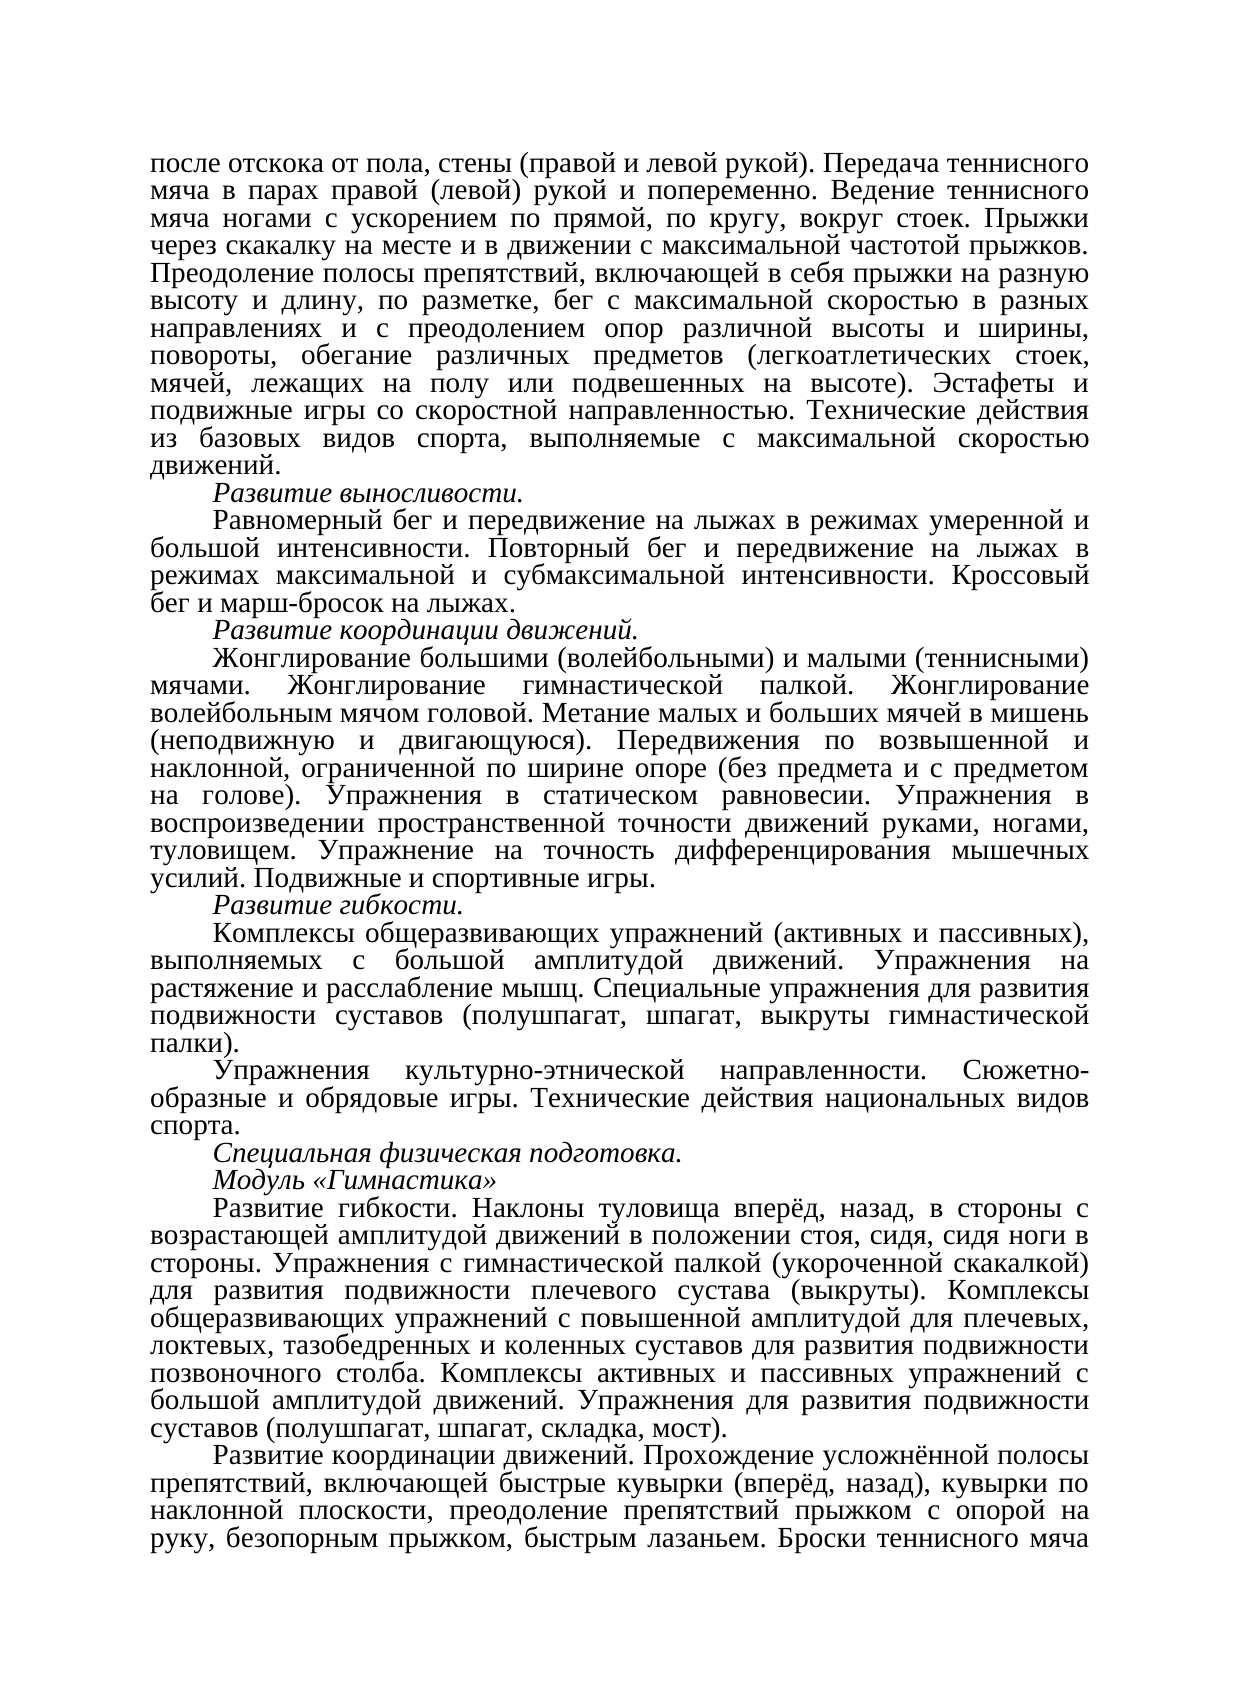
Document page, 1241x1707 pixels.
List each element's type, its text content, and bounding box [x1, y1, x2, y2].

text Жонглирование большими (волейбольными) и малыми (теннисными) мячами. Жонглирование гимнастической палкой. Жонглирование волейбольным мячом головой. Метание малых и больших мячей в мишень (неподвижную и двигающуюся). Передвижения по возвышенной и наклонной, ограниченной по ширине опоре (без предмета и с предметом на голове). Упражнения в статическом равновесии. Упражнения в воспроизведении пространственной точности движений руками, ногами, туловищем. Упражнение на точность дифференцирования мышечных усилий. Подвижные и спортивные игры. [150, 645, 1090, 892]
text Развитие гибкости. Наклоны туловища вперёд, назад, в стороны с возрастающей амплитудой движений в положении стоя, сидя, сидя ноги в стороны. Упражнения с гимнастической палкой (укороченной скакалкой) для развития подвижности плечевого сустава (выкруты). Комплексы общеразвивающих упражнений с повышенной амплитудой для плечевых, локтевых, тазобедренных и коленных суставов для развития подвижности позвоночного столба. Комплексы активных и пассивных упражнений с большой амплитудой движений. Упражнения для развития подвижности суставов (полушпагат, шпагат, складка, мост). [150, 1195, 1090, 1442]
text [150, 1442, 1090, 1552]
text Комплексы общеразвивающих упражнений (активных и пассивных), выполняемых с большой амплитудой движений. Упражнения на растяжение и расслабление мышц. Специальные упражнения для развития подвижности суставов (полушпагат, шпагат, выкруты гимнастической палки). [150, 920, 1090, 1057]
text Модуль «Гимнастика» [150, 1167, 1090, 1195]
text Равномерный бег и передвижение на лыжах в режимах умеренной и большой интенсивности. Повторный бег и передвижение на лыжах в режимах максимальной и субмаксимальной интенсивности. Кроссовый бег и марш-бросок на лыжах. [150, 507, 1090, 617]
text Развитие выносливости. [150, 480, 1090, 507]
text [150, 150, 1090, 480]
text Упражнения культурно-этнической направленности. Сюжетно-образные и обрядовые игры. Технические действия национальных видов спорта. [150, 1057, 1090, 1140]
text Развитие координации движений. [150, 617, 1090, 645]
text Развитие гибкости. [150, 892, 1090, 920]
text Специальная физическая подготовка. [150, 1140, 1090, 1167]
